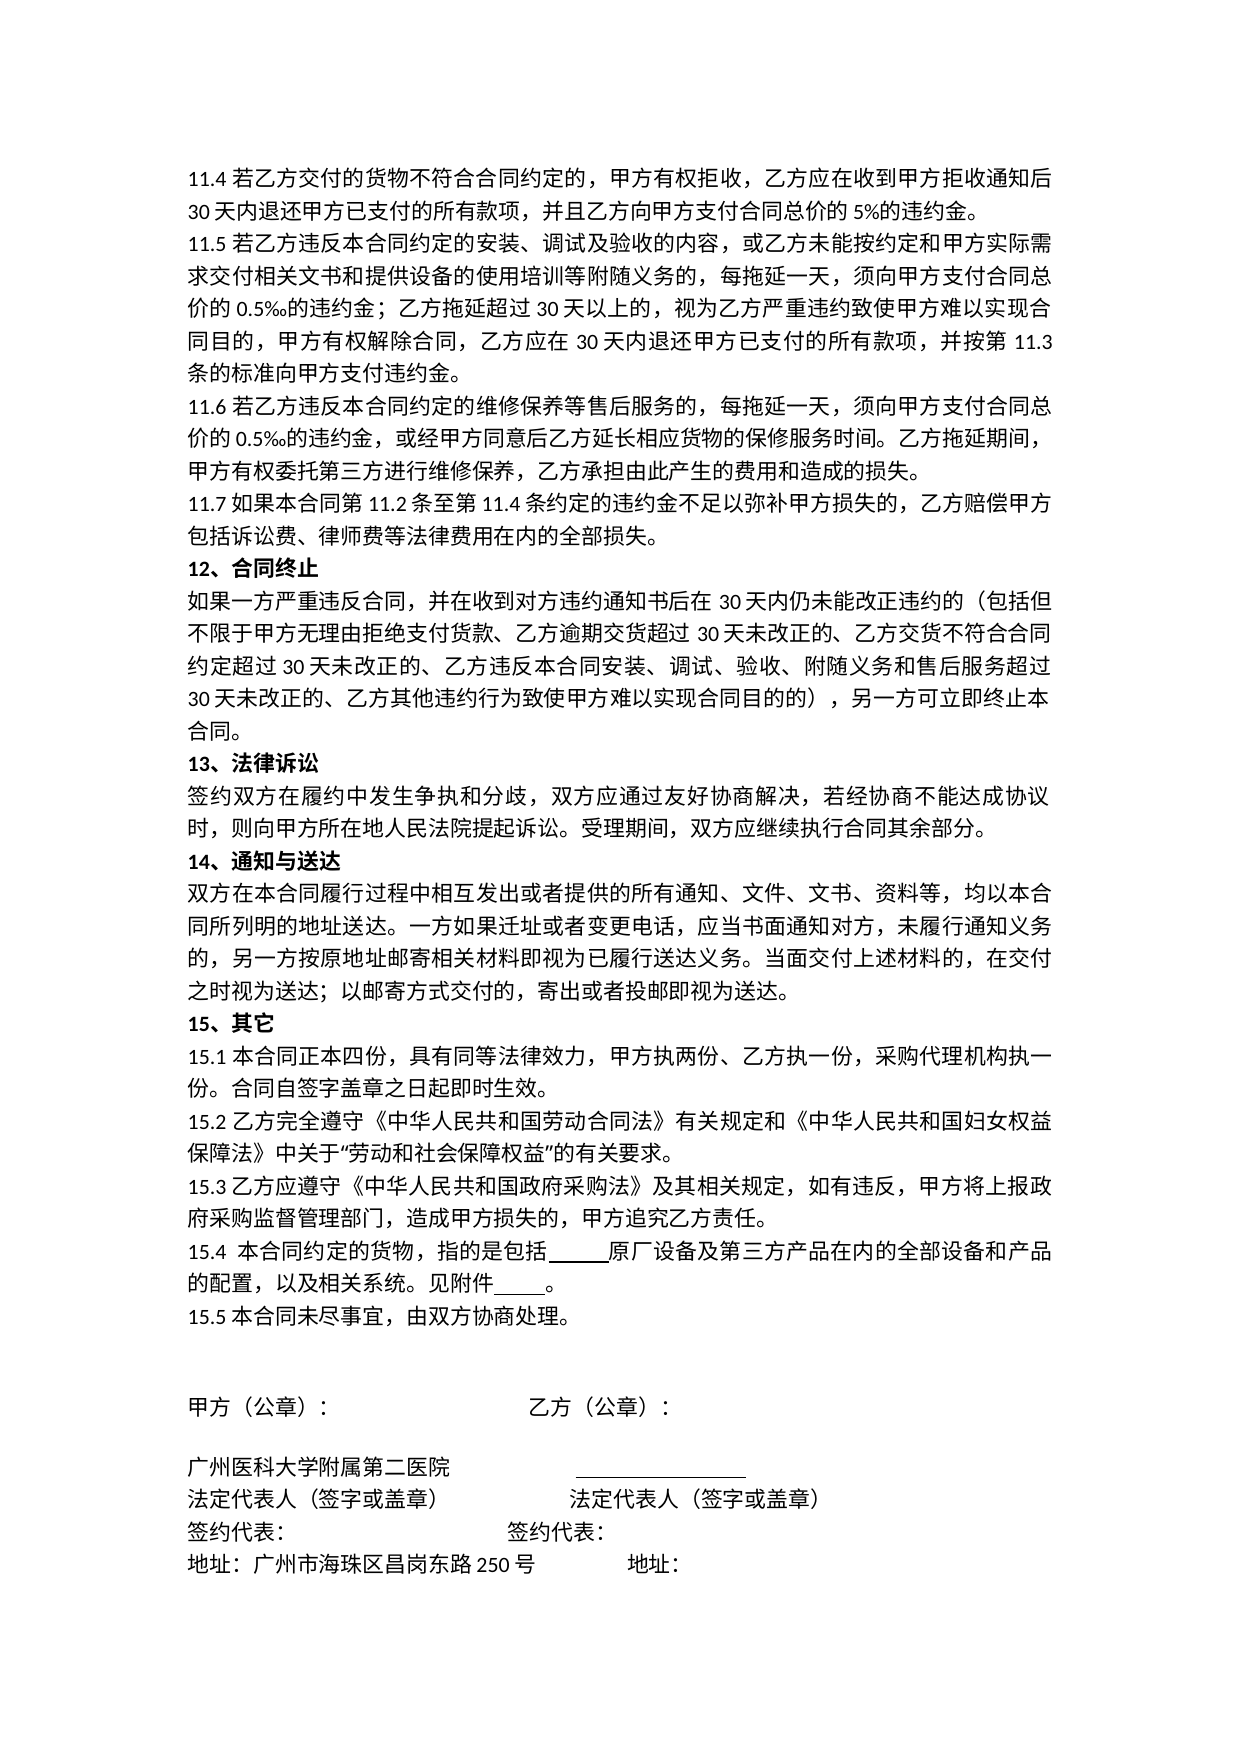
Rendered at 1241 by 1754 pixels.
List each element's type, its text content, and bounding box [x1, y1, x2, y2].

text 15.1 本合同正本四份，具有同等法律效力，甲方执两份、乙方执一份，采购代理机构执一份。合同自签字盖章之日起即时生效。 [187, 1039, 1053, 1104]
text 11.7 如果本合同第11.2条至第11.4条约定的违约金不足以弥补甲方损失的，乙方赔偿甲方包括诉讼费、律师费等法律费用在内的全部损失。 [187, 487, 1053, 552]
text 15.5 本合同未尽事宜，由双方协商处理。 [187, 1299, 1053, 1332]
text 地址：广州市海珠区昌岗东路250号 地址： [187, 1548, 1053, 1580]
text 15、其它 [187, 1007, 1053, 1039]
text 11.5 若乙方违反本合同约定的安装、调试及验收的内容，或乙方未能按约定和甲方实际需求交付相关文书和提供设备的使用培训等附随义务的，每拖延一天，须向甲方支付合同总价的0.5‰的违约金；乙方拖延超过30天以上的，视为乙方严重违约致使甲方难以实现合同目的，甲方有权解除合同，乙方应在30天内退还甲方已支付的所有款项，并按第11.3条的标准向甲方支付违约金。 [187, 227, 1053, 389]
text 11.6 若乙方违反本合同约定的维修保养等售后服务的，每拖延一天，须向甲方支付合同总价的0.5‰的违约金，或经甲方同意后乙方延长相应货物的保修服务时间。乙方拖延期间，甲方有权委托第三方进行维修保养，乙方承担由此产生的费用和造成的损失。 [187, 389, 1053, 487]
text 双方在本合同履行过程中相互发出或者提供的所有通知、文件、文书、资料等，均以本合同所列明的地址送达。一方如果迁址或者变更电话，应当书面通知对方，未履行通知义务的，另一方按原地址邮寄相关材料即视为已履行送达义务。当面交付上述材料的，在交付之时视为送达；以邮寄方式交付的，寄出或者投邮即视为送达。 [187, 877, 1053, 1007]
text 法定代表人（签字或盖章） 法定代表人（签字或盖章） [187, 1483, 1053, 1515]
text 甲方（公章）： 乙方（公章）： [187, 1391, 1053, 1423]
text 如果一方严重违反合同，并在收到对方违约通知书后在30天内仍未能改正违约的（包括但不限于甲方无理由拒绝支付货款、乙方逾期交货超过30天未改正的、乙方交货不符合合同约定超过30天未改正的、乙方违反本合同安装、调试、验收、附随义务和售后服务超过30天未改正的、乙方其他违约行为致使甲方难以实现合同目的的），另一方可立即终止本合同。 [187, 584, 1053, 747]
text 12、合同终止 [187, 552, 1053, 584]
text 15.4 本合同约定的货物，指的是包括 原厂设备及第三方产品在内的全部设备和产品的配置，以及相关系统。见附件 。 [187, 1234, 1053, 1299]
text 签约双方在履约中发生争执和分歧，双方应通过友好协商解决，若经协商不能达成协议时，则向甲方所在地人民法院提起诉讼。受理期间，双方应继续执行合同其余部分。 [187, 779, 1053, 844]
text 13、法律诉讼 [187, 747, 1053, 779]
text 14、通知与送达 [187, 844, 1053, 877]
text 广州医科大学附属第二医院 [187, 1450, 1053, 1483]
text 15.3乙方应遵守《中华人民共和国政府采购法》及其相关规定，如有违反，甲方将上报政府采购监督管理部门，造成甲方损失的，甲方追究乙方责任。 [187, 1169, 1053, 1234]
text 15.2 乙方完全遵守《中华人民共和国劳动合同法》有关规定和《中华人民共和国妇女权益保障法》中关于“劳动和社会保障权益”的有关要求。 [187, 1104, 1053, 1169]
text 11.4 若乙方交付的货物不符合合同约定的，甲方有权拒收，乙方应在收到甲方拒收通知后30天内退还甲方已支付的所有款项，并且乙方向甲方支付合同总价的5%的违约金。 [187, 162, 1053, 227]
text 签约代表： 签约代表： [187, 1515, 1053, 1548]
